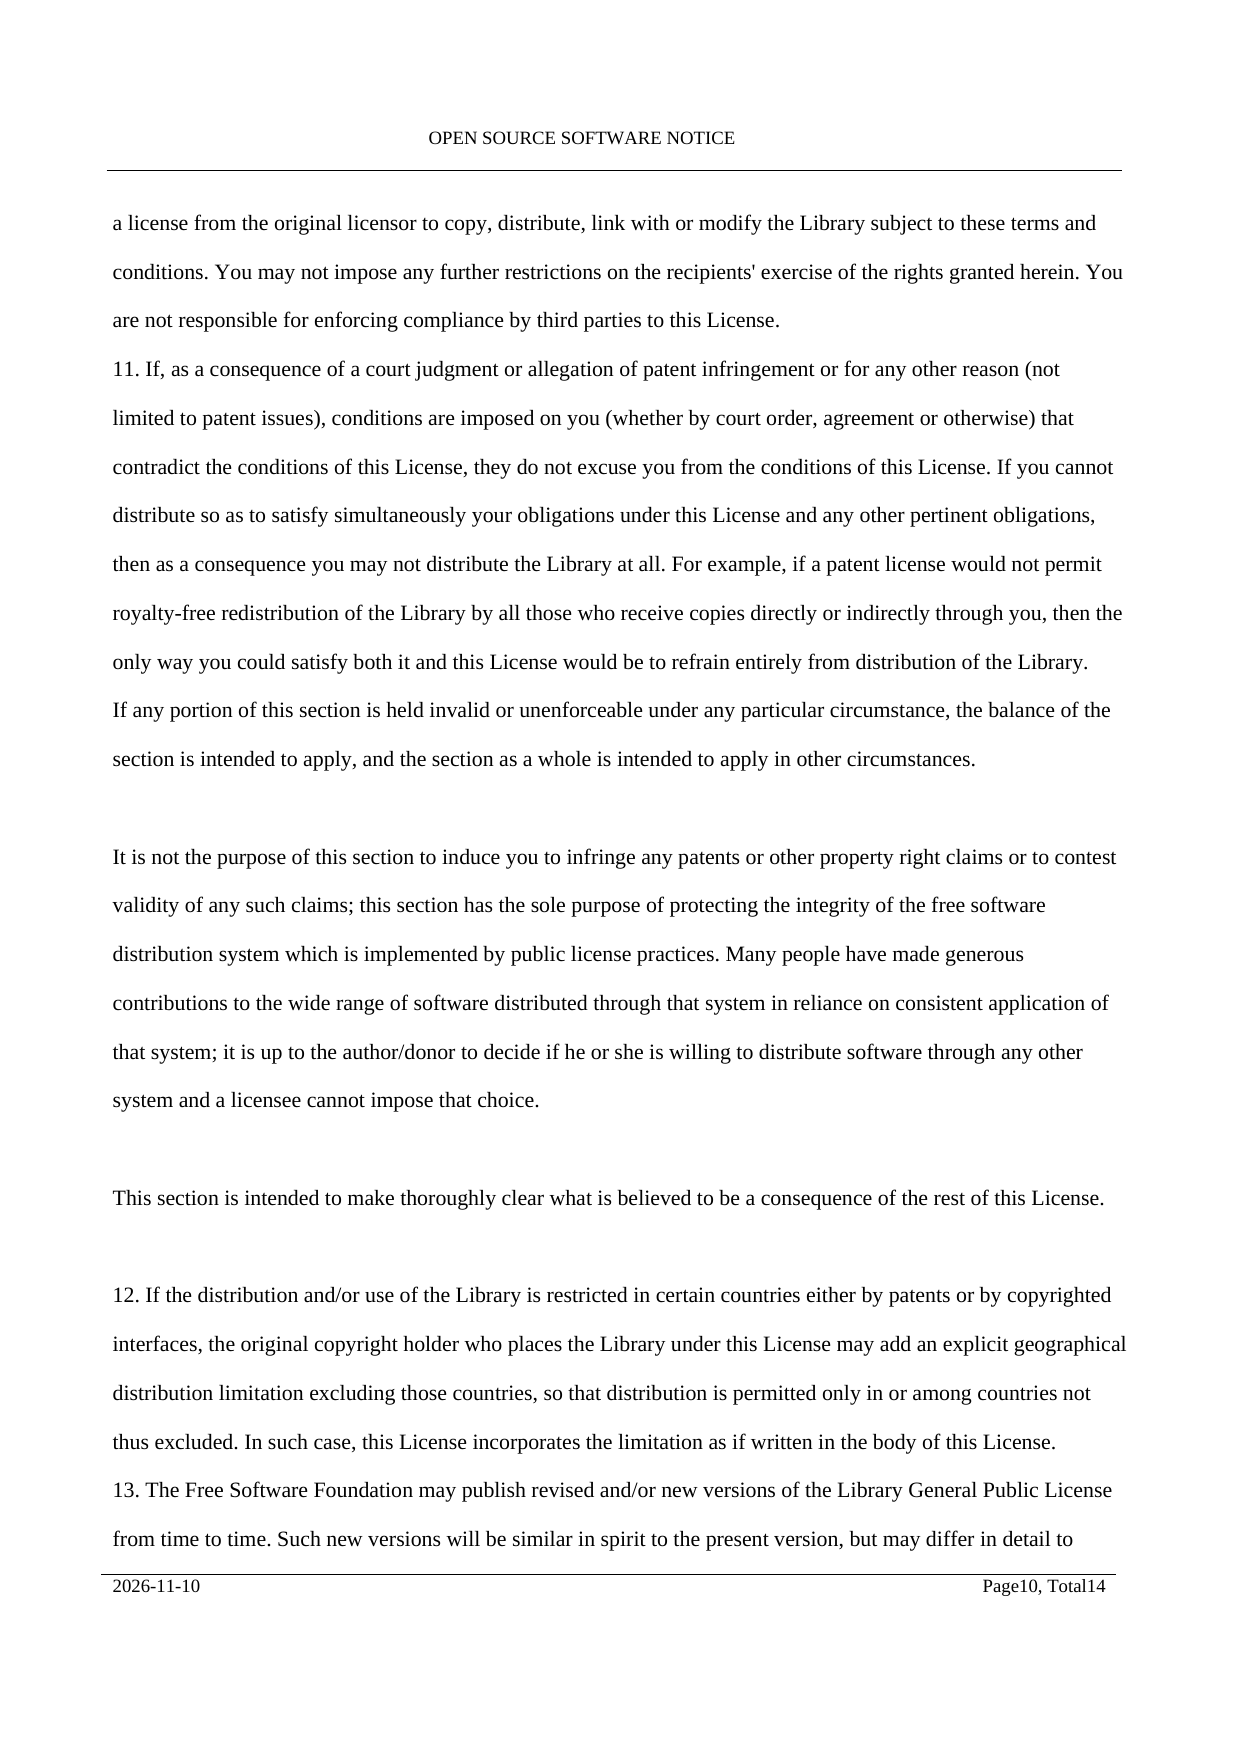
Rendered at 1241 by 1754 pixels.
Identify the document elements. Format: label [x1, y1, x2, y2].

text [112, 206, 1128, 1555]
